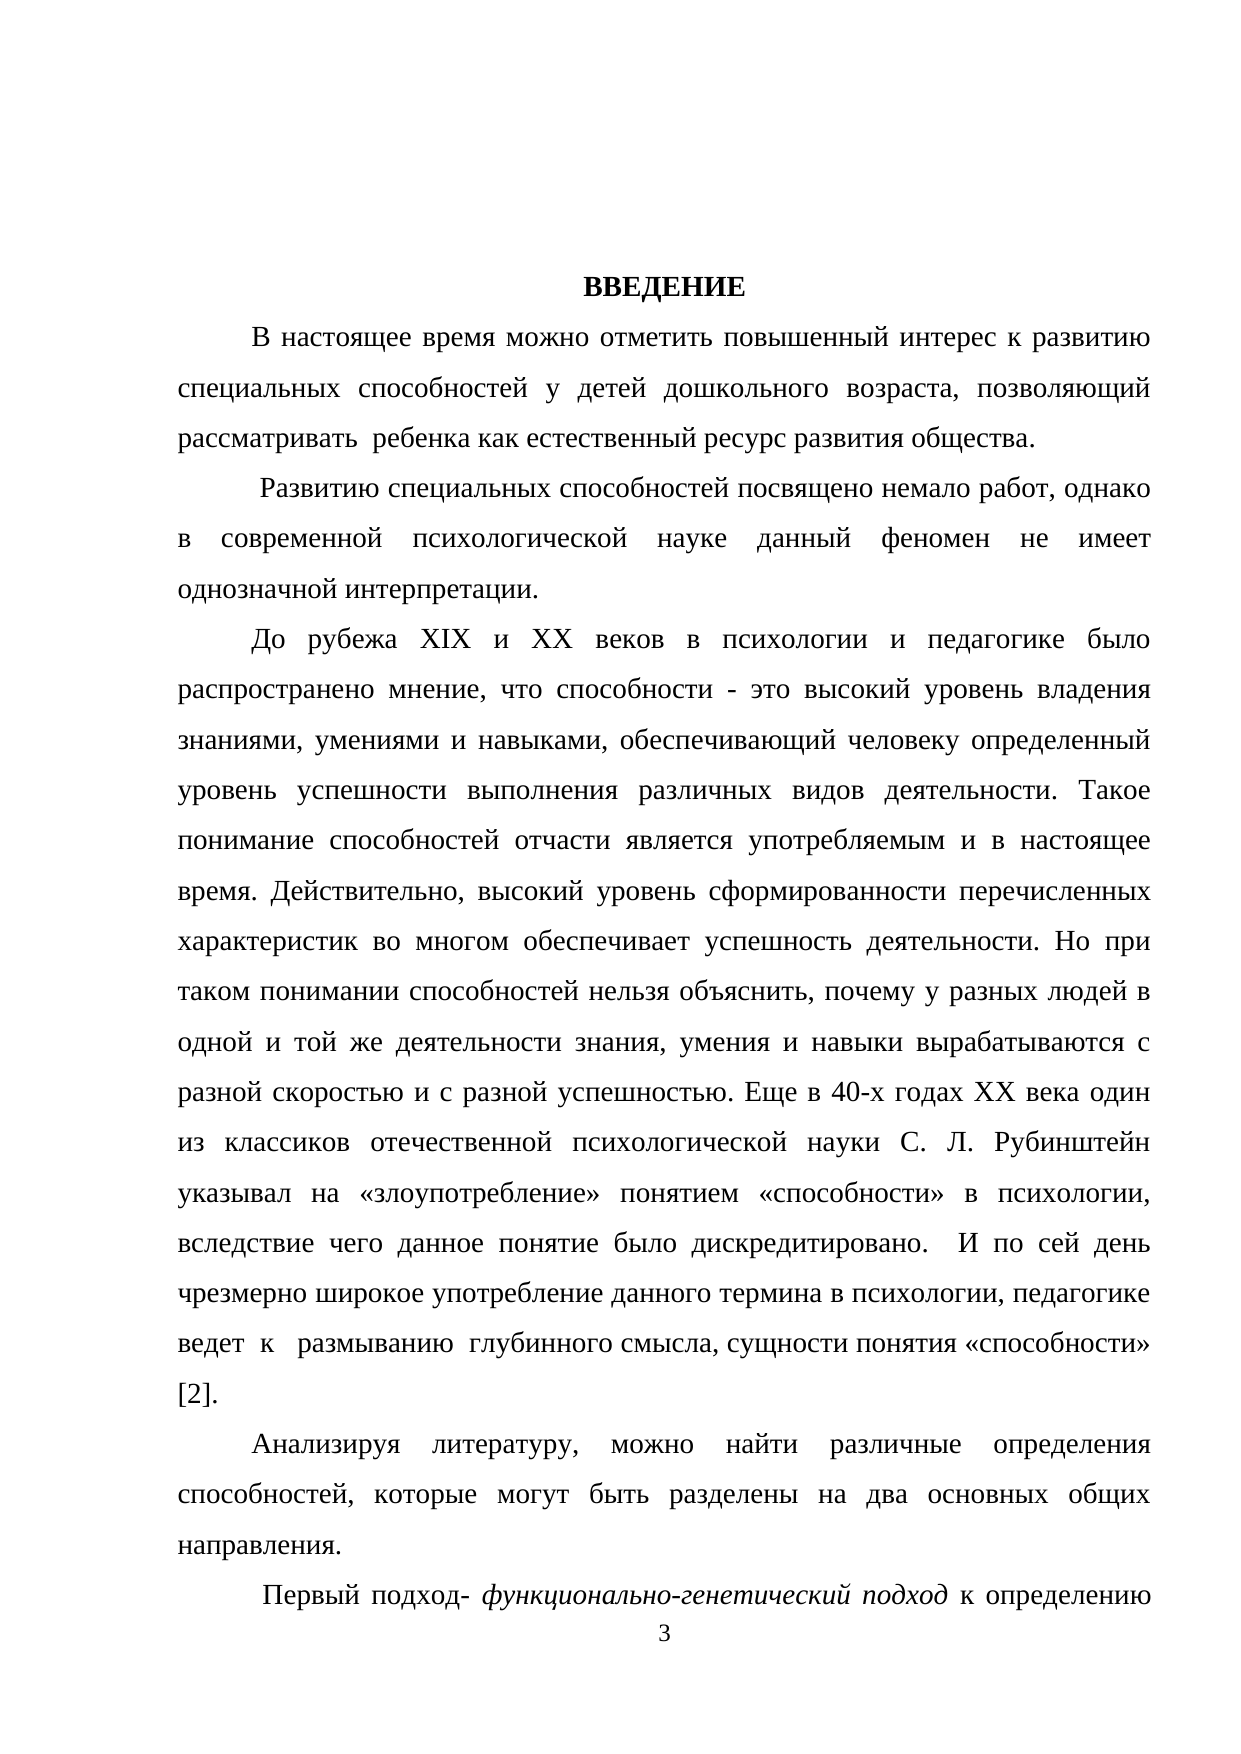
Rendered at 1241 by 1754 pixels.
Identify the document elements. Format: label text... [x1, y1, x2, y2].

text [177, 1577, 1152, 1611]
text Развитию специальных способностей посвящено немало работ, однако в современной психологической науке данный феномен не имеет однозначной интерпретации. [177, 470, 1152, 604]
subtitle ВВЕДЕНИЕ [177, 269, 1152, 303]
text До рубежа XIX и XX веков в психологии и педагогике было распространено мнение, что способности - это высокий уровень владения знаниями, умениями и навыками, обеспечивающий человеку определенный уровень успешности выполнения различных видов деятельности. Такое понимание способностей отчасти является употребляемым и в настоящее время. Действительно, высокий уровень сформированности перечисленных характеристик во многом обеспечивает успешность деятельности. Но при таком понимании способностей нельзя объяснить, почему у разных людей в одной и той же деятельности знания, умения и навыки вырабатываются с разной скоростью и с разной успешностью. Еще в 40-х годах XX века один из классиков отечественной психологической науки С. Л. Рубинштейн указывал на «злоупотребление» понятием «способности» в психологии, вследствие чего данное понятие было дискредитировано. И по сей день чрезмерно широкое употребление данного термина в психологии, педагогике ведет к размыванию глубинного смысла, сущности понятия «способности» [2]. [177, 621, 1152, 1409]
text В настоящее время можно отметить повышенный интерес к развитию специальных способностей у детей дошкольного возраста, позволяющий рассматривать ребенка как естественный ресурс развития общества. [177, 319, 1152, 453]
text Анализируя литературу, можно найти различные определения способностей, которые могут быть разделены на два основных общих направления. [177, 1426, 1152, 1560]
